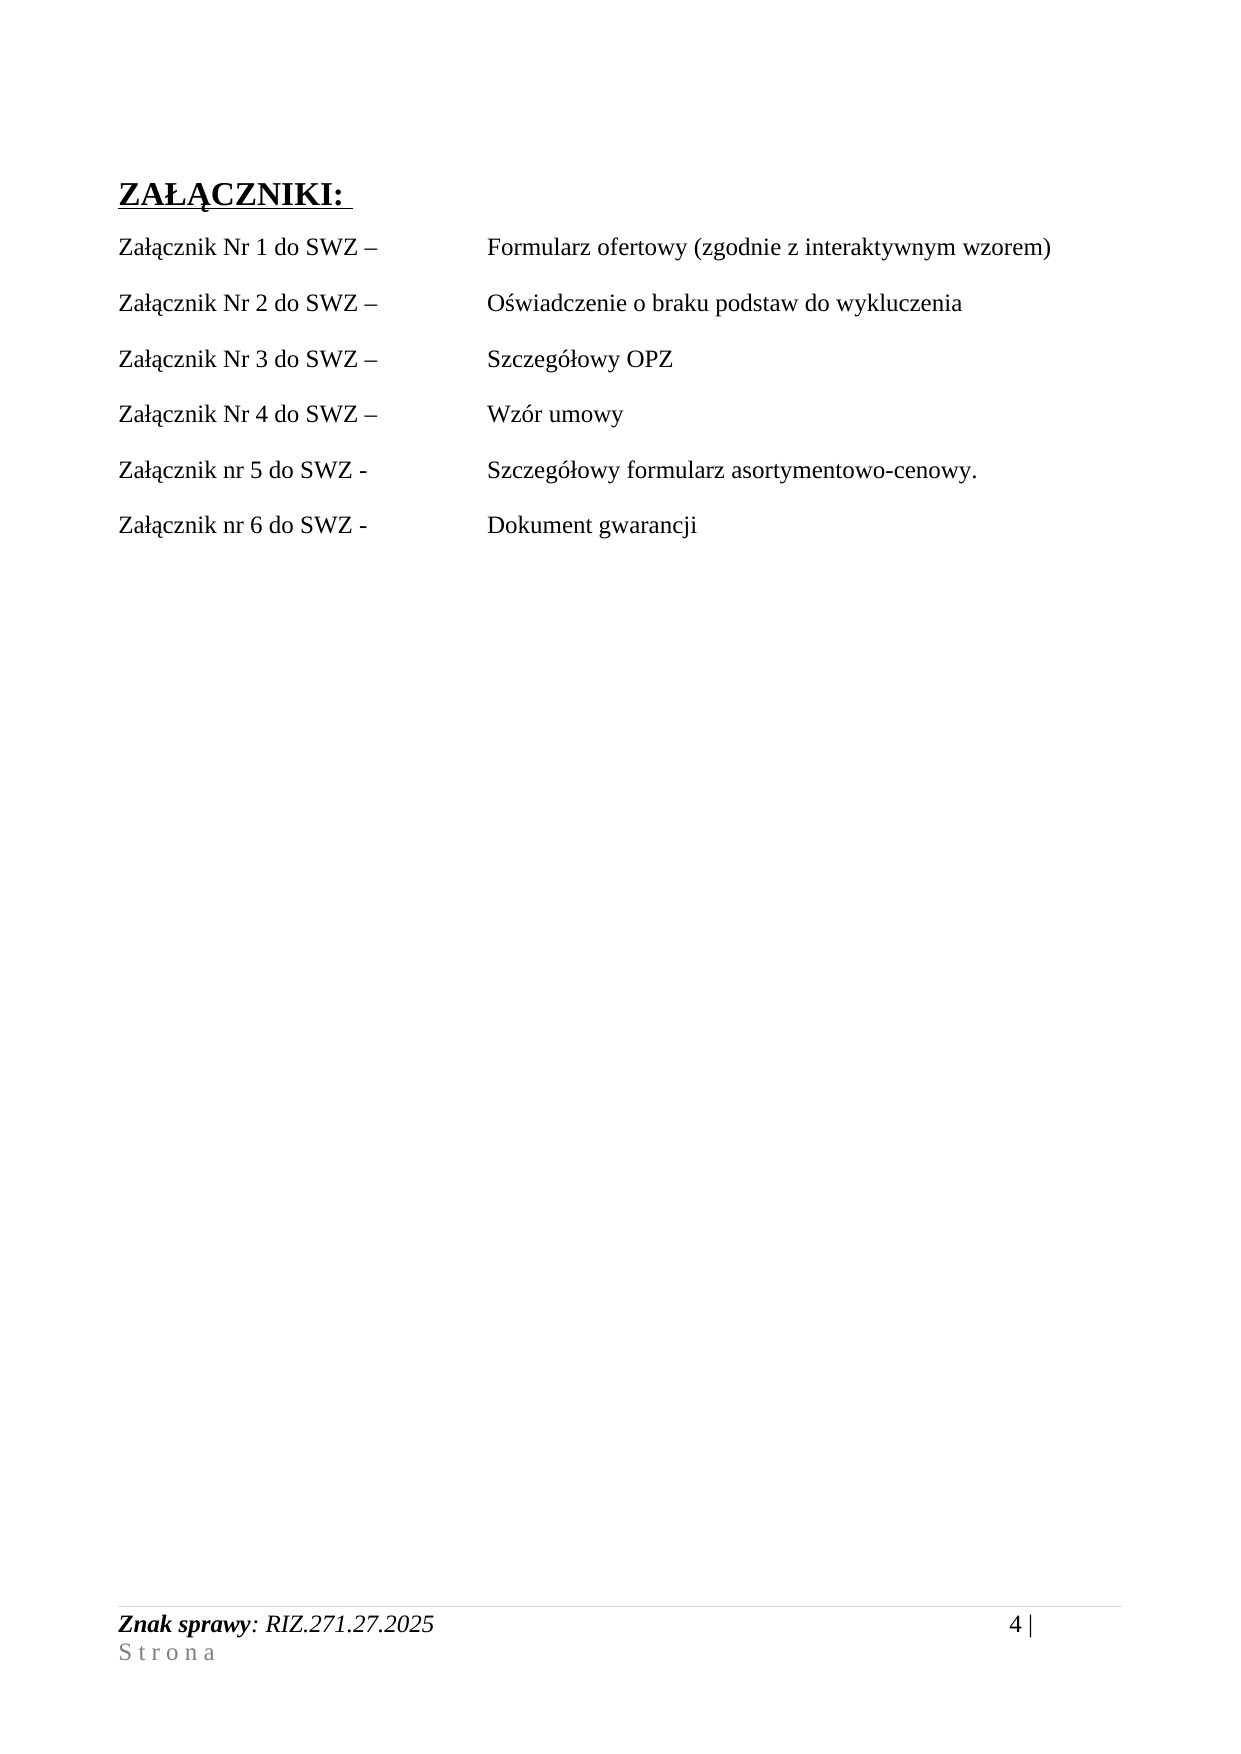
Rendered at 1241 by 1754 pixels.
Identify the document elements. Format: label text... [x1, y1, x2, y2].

text Załącznik Nr 4 do SWZ – Wzór umowy [118, 399, 1122, 428]
text Załącznik nr 5 do SWZ - Szczegółowy formularz asortymentowo-cenowy. [118, 455, 1122, 484]
text Załącznik nr 6 do SWZ - Dokument gwarancji [118, 511, 1122, 539]
text Załącznik Nr 2 do SWZ – Oświadczenie o braku podstaw do wykluczenia [118, 288, 1122, 317]
text Załącznik Nr 1 do SWZ – Formularz ofertowy (zgodnie z interaktywnym wzorem) [118, 232, 1122, 261]
text Załącznik Nr 3 do SWZ – Szczegółowy OPZ [118, 344, 1122, 372]
text ZAŁĄCZNIKI: [118, 174, 1122, 213]
